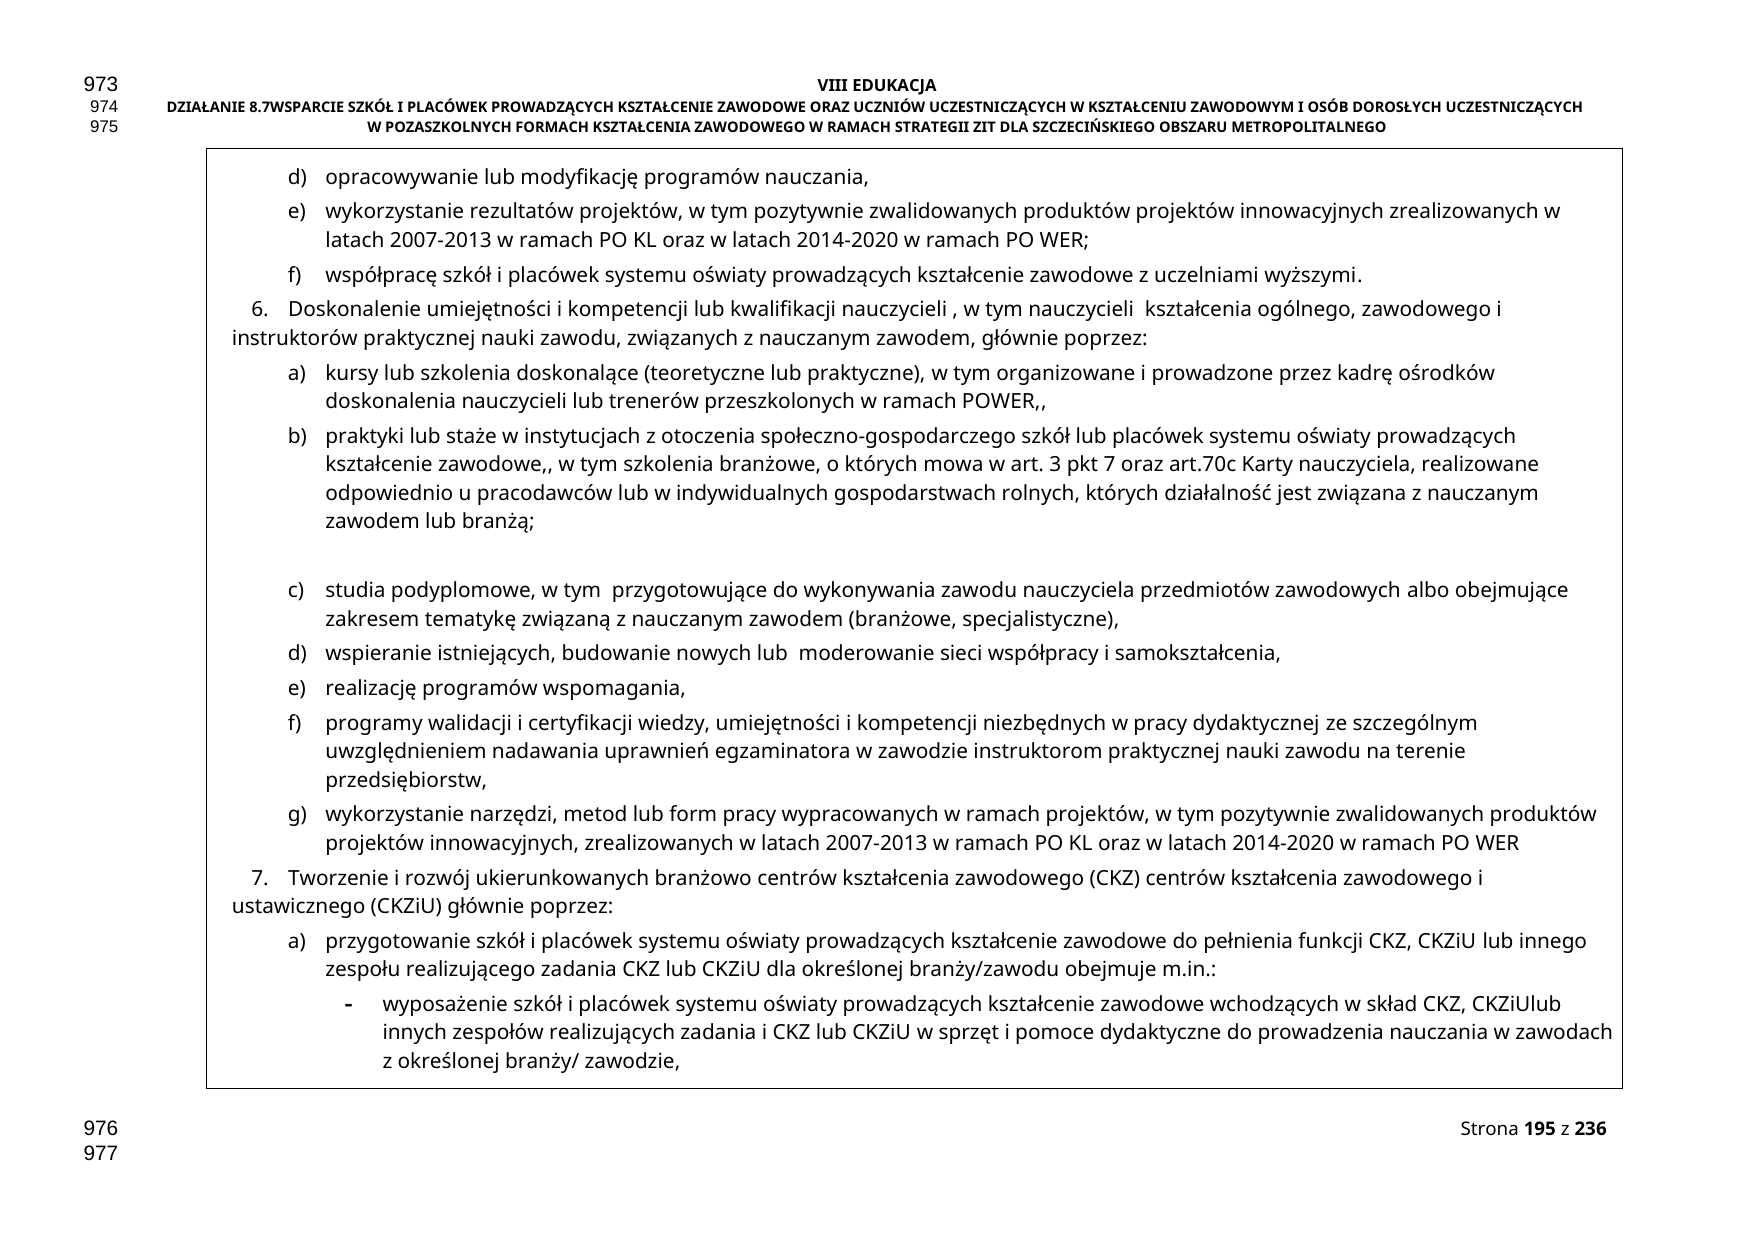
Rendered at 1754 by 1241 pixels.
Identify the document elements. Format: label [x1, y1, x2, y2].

table_cell [207, 149, 1622, 1087]
